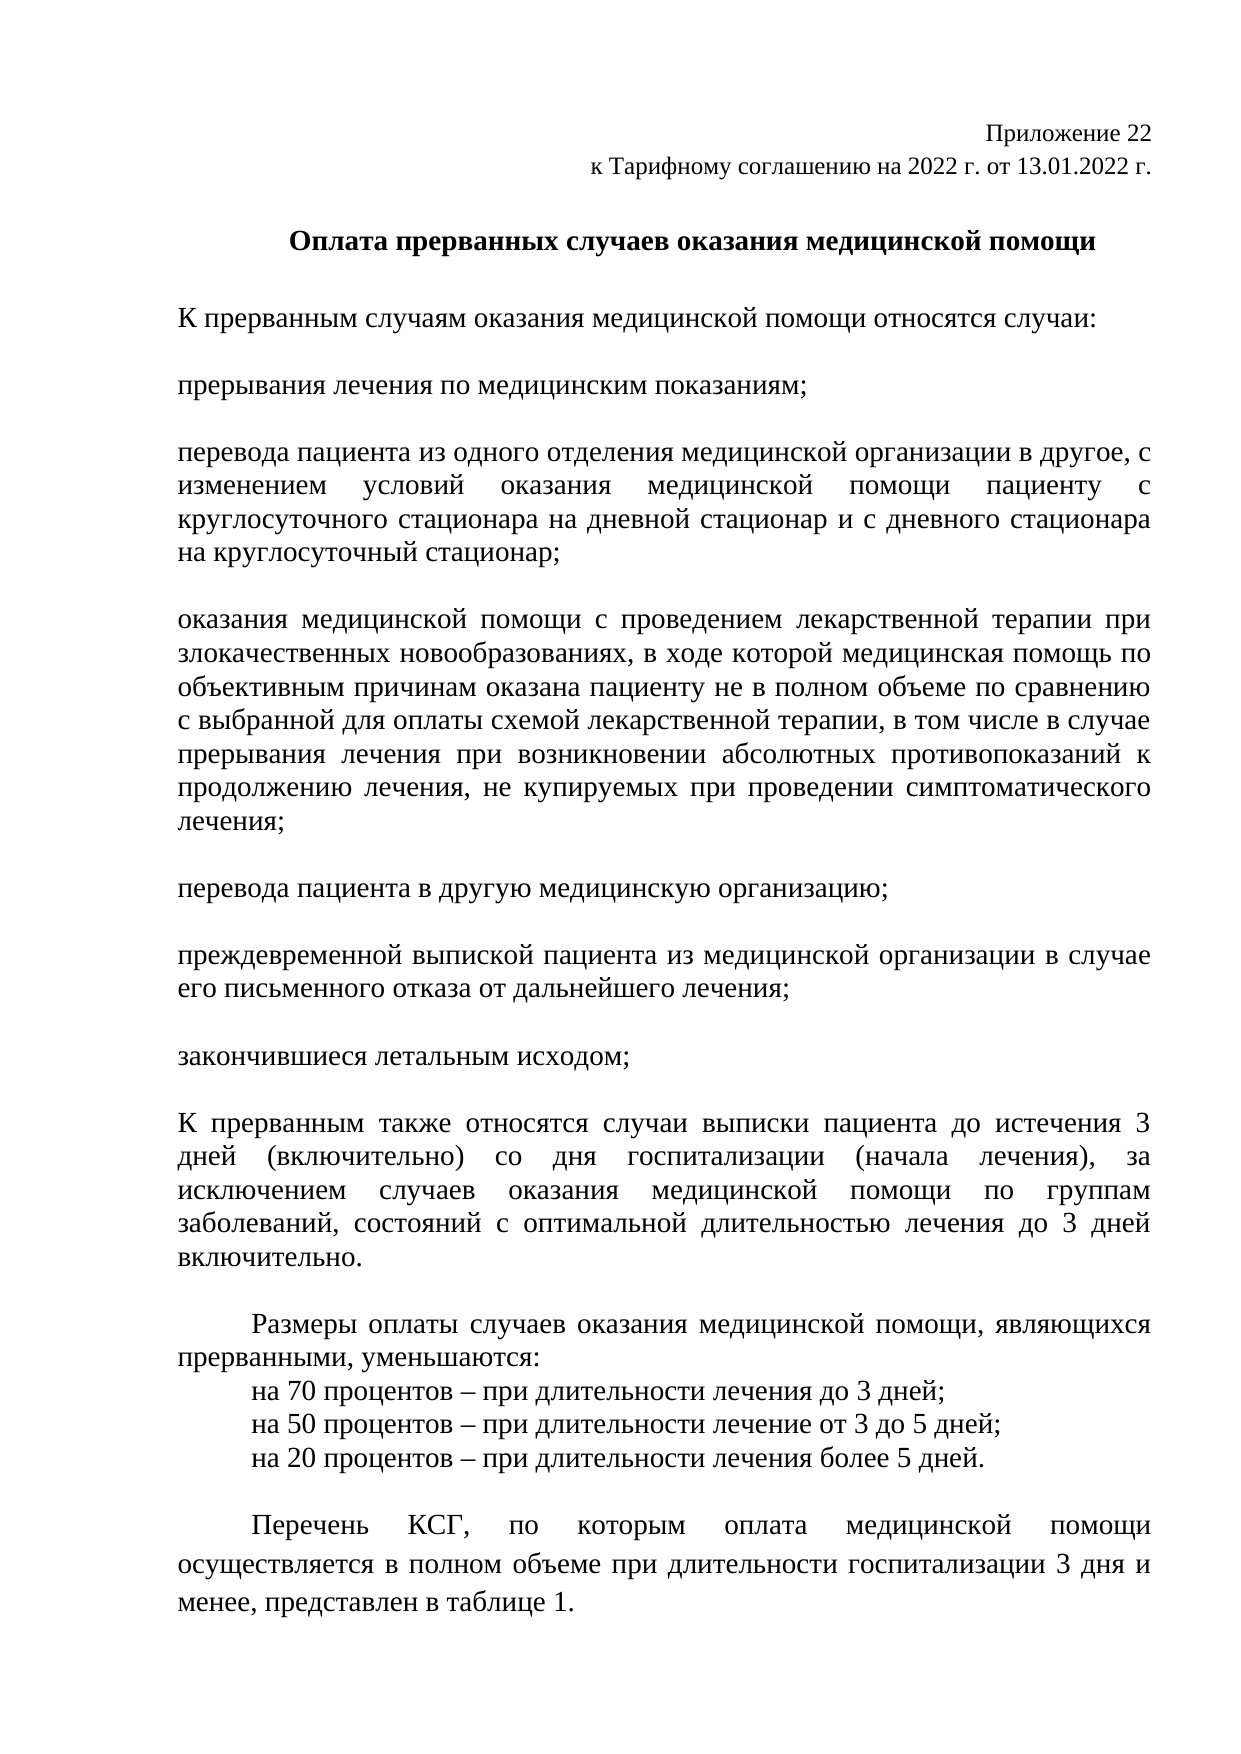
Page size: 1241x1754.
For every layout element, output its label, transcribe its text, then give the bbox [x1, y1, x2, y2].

text Оплата прерванных случаев оказания медицинской помощи [177, 223, 1152, 256]
text оказания медицинской помощи с проведением лекарственной терапии при злокачественных новообразованиях, в ходе которой медицинская помощь по объективным причинам оказана пациенту не в полном объеме по сравнению с выбранной для оплаты схемой лекарственной терапии, в том числе в случае прерывания лечения при возникновении абсолютных противопоказаний к продолжению лечения, не купируемых при проведении симптоматического лечения; [177, 602, 1152, 836]
text перевода пациента в другую медицинскую организацию; [177, 870, 1152, 903]
text к Тарифному соглашению на 2022 г. от 13.01.2022 г. [177, 151, 1152, 180]
text перевода пациента из одного отделения медицинской организации в другое, с изменением условий оказания медицинской помощи пациенту с круглосуточного стационара на дневной стационар и с дневного стационара на круглосуточный стационар; [177, 434, 1152, 568]
text закончившиеся летальным исходом; [177, 1038, 1152, 1071]
text Размеры оплаты случаев оказания медицинской помощи, являющихся прерванными, уменьшаются: [177, 1306, 1152, 1373]
text прерывания лечения по медицинским показаниям; [177, 367, 1152, 400]
text К прерванным случаям оказания медицинской помощи относятся случаи: [177, 300, 1152, 333]
text на 50 процентов – при длительности лечение от 3 до 5 дней; [177, 1407, 1152, 1440]
text на 70 процентов – при длительности лечения до 3 дней; [177, 1373, 1152, 1407]
text Перечень КСГ, по которым оплата медицинской помощи осуществляется в полном объеме при длительности госпитализации 3 дня и менее, представлен в таблице 1. [177, 1507, 1152, 1618]
text на 20 процентов – при длительности лечения более 5 дней. [177, 1440, 1152, 1474]
text Приложение 22 [177, 118, 1152, 147]
text К прерванным также относятся случаи выписки пациента до истечения 3 дней (включительно) со дня госпитализации (начала лечения), за исключением случаев оказания медицинской помощи по группам заболеваний, состояний с оптимальной длительностью лечения до 3 дней включительно. [177, 1105, 1152, 1272]
text преждевременной выпиской пациента из медицинской организации в случае его письменного отказа от дальнейшего лечения; [177, 937, 1152, 1004]
